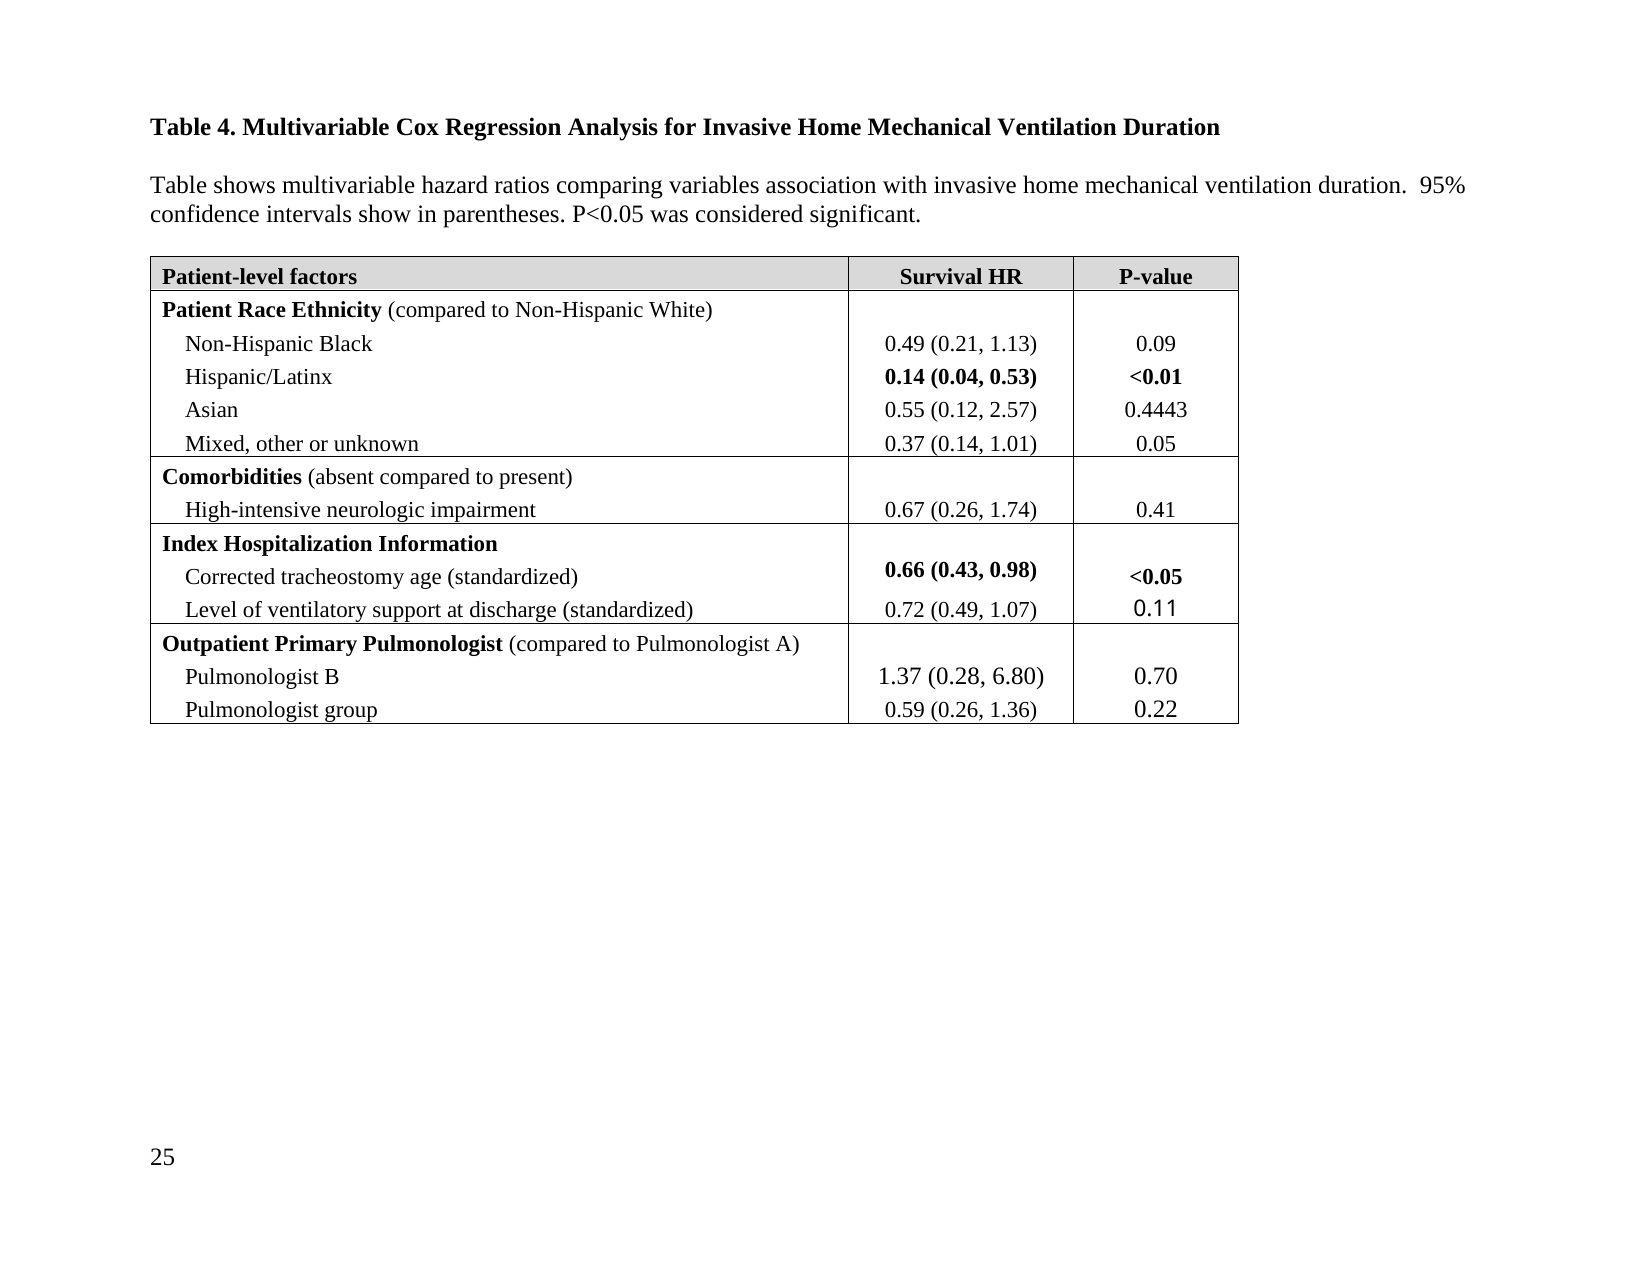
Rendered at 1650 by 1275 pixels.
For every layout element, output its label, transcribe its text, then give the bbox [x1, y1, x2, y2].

table_cell 0.4443 [1074, 390, 1238, 423]
table_cell 0.67 (0.26, 1.74) [849, 490, 1073, 523]
table_cell 0.05 [1074, 423, 1238, 456]
table_cell Outpatient Primary Pulmonologist (compared to Pulmonologist A) [151, 624, 848, 656]
table_cell 0.55 (0.12, 2.57) [849, 390, 1073, 423]
table_cell [1074, 524, 1238, 556]
table_cell 0.14 (0.04, 0.53) [849, 356, 1073, 389]
table_header P-value [1074, 257, 1238, 289]
table_cell 1.37 (0.28, 6.80) [849, 656, 1073, 689]
table_cell Pulmonologist group [151, 690, 848, 723]
table_cell 0.72 (0.49, 1.07) [849, 590, 1073, 623]
table_cell 0.70 [1074, 656, 1238, 689]
text Table shows multivariable hazard ratios comparing variables association with invasive home mechanical ventilation duration. 95% confidence intervals show in parentheses. P<0.05 was considered significant. [150, 170, 1500, 227]
table_cell 0.41 [1074, 490, 1238, 523]
table_cell [849, 624, 1073, 656]
table_cell Comorbidities (absent compared to present) [151, 457, 848, 489]
table_cell [1074, 291, 1238, 323]
table_header Survival HR [849, 257, 1073, 289]
table_cell <0.05 [1074, 556, 1238, 589]
table_cell Mixed, other or unknown [151, 423, 848, 456]
table_cell Corrected tracheostomy age (standardized) [151, 556, 848, 589]
table_cell High-intensive neurologic impairment [151, 490, 848, 523]
table_cell [849, 291, 1073, 323]
table_cell [849, 457, 1073, 489]
table_cell [1074, 624, 1238, 656]
table_cell Patient Race Ethnicity (compared to Non-Hispanic White) [151, 291, 848, 323]
table_cell 0.66 (0.43, 0.98) [849, 556, 1073, 589]
table_cell 0.11 [1074, 590, 1238, 623]
table_cell [849, 524, 1073, 556]
table_cell Asian [151, 390, 848, 423]
table_cell 0.49 (0.21, 1.13) [849, 323, 1073, 356]
table_cell <0.01 [1074, 356, 1238, 389]
table_cell 0.09 [1074, 323, 1238, 356]
table_cell Level of ventilatory support at discharge (standardized) [151, 590, 848, 623]
table_header Patient-level factors [151, 257, 848, 289]
table_cell Index Hospitalization Information [151, 524, 848, 556]
table_cell [1074, 457, 1238, 489]
table_cell Pulmonologist B [151, 656, 848, 689]
text Table 4. Multivariable Cox Regression Analysis for Invasive Home Mechanical Ventilation Duration [150, 112, 1500, 141]
table_cell 0.37 (0.14, 1.01) [849, 423, 1073, 456]
table_cell Non-Hispanic Black [151, 323, 848, 356]
table_cell 0.22 [1074, 690, 1238, 723]
table_cell Hispanic/Latinx [151, 356, 848, 389]
table_cell 0.59 (0.26, 1.36) [849, 690, 1073, 723]
